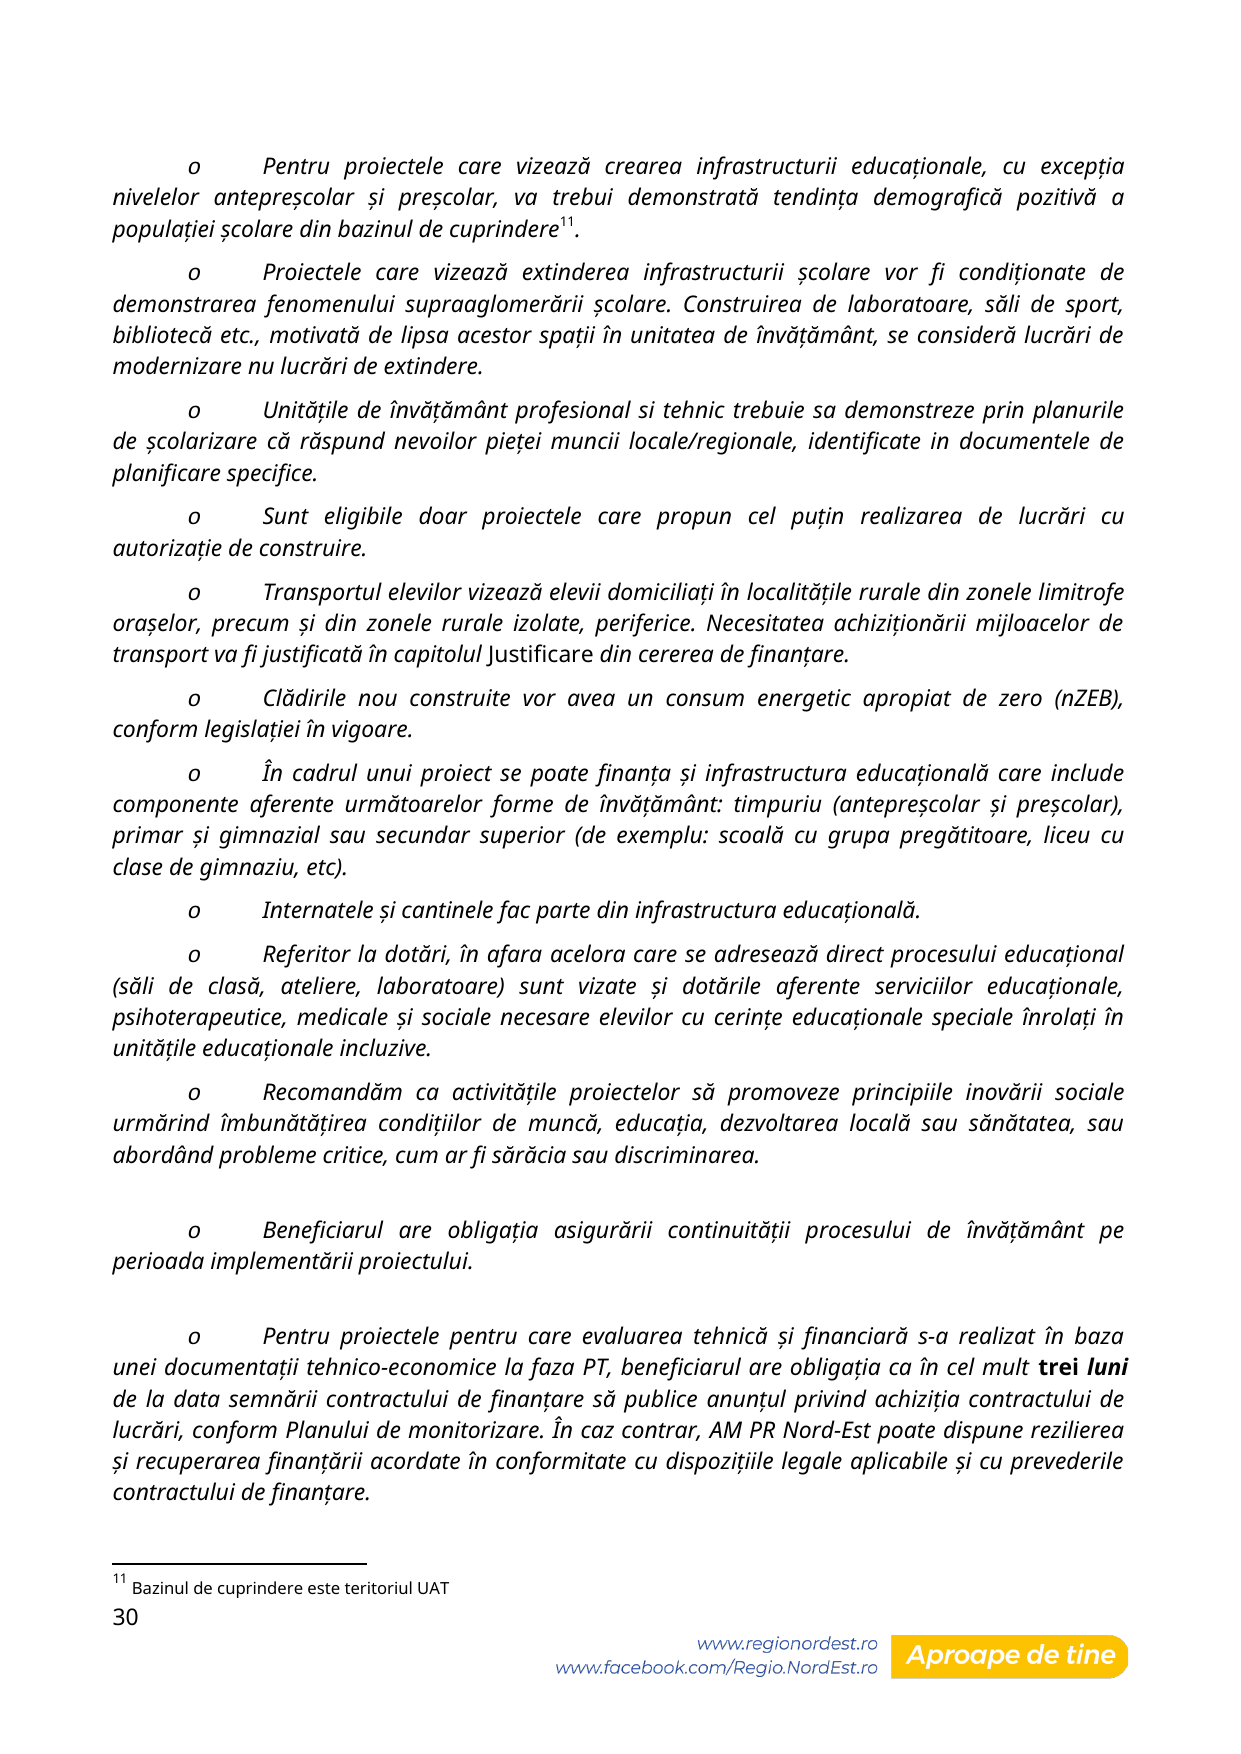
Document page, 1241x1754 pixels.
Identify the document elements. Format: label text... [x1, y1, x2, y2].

list Beneficiarul are obligația asigurării continuității procesului de învățământ pe perioada implementării proiectului. [112, 1213, 1128, 1276]
list Pentru proiectele pentru care evaluarea tehnică și financiară s-a realizat în baza unei documentații tehnico-economice la faza PT, beneficiarul are obligația ca în cel mult trei luni de la data semnării contractului de finanțare să publice anunțul privind achiziția contractului de lucrări, conform Planului de monitorizare. În caz contrar, AM PR Nord-Est poate dispune rezilierea și recuperarea finanțării acordate în conformitate cu dispozițiile legale aplicabile și cu prevederile contractului de finanțare. [112, 1320, 1128, 1507]
list Sunt eligibile doar proiectele care propun cel puțin realizarea de lucrări cu autorizație de construire. [112, 500, 1128, 563]
list Pentru proiectele care vizează crearea infrastructurii educaționale, cu excepția nivelelor antepreșcolar și preșcolar, va trebui demonstrată tendința demografică pozitivă a populației școlare din bazinul de cuprindere. [112, 150, 1128, 244]
picture [541, 1632, 1129, 1681]
list Internatele și cantinele fac parte din infrastructura educațională. [112, 894, 1128, 926]
list Clădirile nou construite vor avea un consum energetic apropiat de zero (nZEB), conform legislației în vigoare. [112, 682, 1128, 744]
list Proiectele care vizează extinderea infrastructurii școlare vor fi condiționate de demonstrarea fenomenului supraaglomerării școlare. Construirea de laboratoare, săli de sport, bibliotecă etc., motivată de lipsa acestor spații în unitatea de învățământ, se consideră lucrări de modernizare nu lucrări de extindere. [112, 256, 1128, 381]
list Transportul elevilor vizează elevii domiciliați în localitățile rurale din zonele limitrofe orașelor, precum și din zonele rurale izolate, periferice. Necesitatea achiziționării mijloacelor de transport va fi justificată în capitolul Justificare din cererea de finanțare. [112, 575, 1128, 669]
list În cadrul unui proiect se poate finanța și infrastructura educațională care include componente aferente următoarelor forme de învățământ: timpuriu (antepreșcolar și preșcolar), primar și gimnazial sau secundar superior (de exemplu: scoală cu grupa pregătitoare, liceu cu clase de gimnaziu, etc). [112, 757, 1128, 882]
list Referitor la dotări, în afara acelora care se adresează direct procesului educațional (săli de clasă, ateliere, laboratoare) sunt vizate și dotările aferente serviciilor educaționale, psihoterapeutice, medicale și sociale necesare elevilor cu cerințe educaționale speciale înrolați în unitățile educaționale incluzive. [112, 938, 1128, 1063]
list Unitățile de învățământ profesional si tehnic trebuie sa demonstreze prin planurile de școlarizare că răspund nevoilor pieței muncii locale/regionale, identificate in documentele de planificare specifice. [112, 394, 1128, 488]
list Recomandăm ca activitățile proiectelor să promoveze principiile inovării sociale urmărind îmbunătățirea condițiilor de muncă, educația, dezvoltarea locală sau sănătatea, sau abordând probleme critice, cum ar fi sărăcia sau discriminarea. [112, 1076, 1128, 1170]
